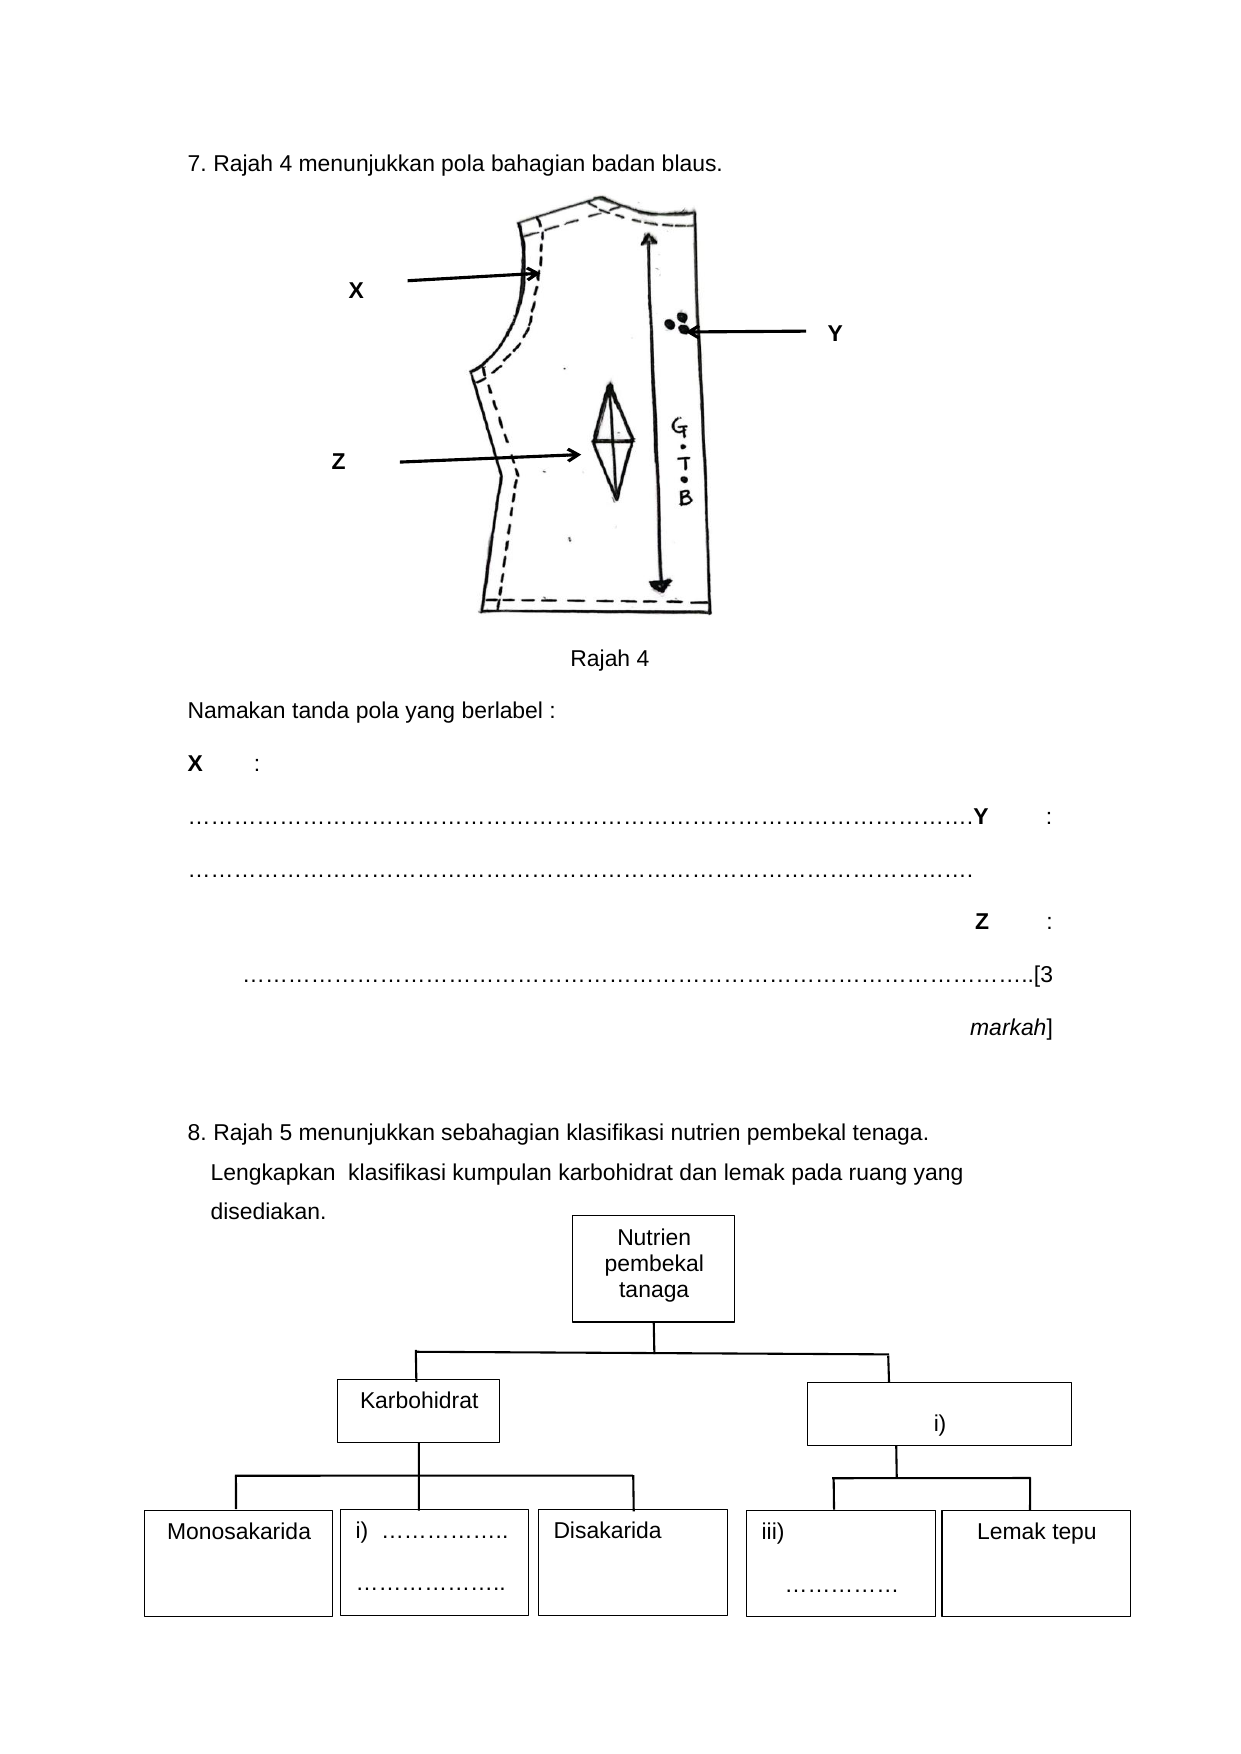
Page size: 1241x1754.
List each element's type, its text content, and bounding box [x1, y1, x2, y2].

picture [464, 190, 729, 618]
list Rajah 5 menunjukkan sebahagian klasifikasi nutrien pembekal tenaga. [187, 1119, 1053, 1145]
text Z :…………………………………………………………………………………………..[3 markah] [187, 908, 1053, 1040]
text X : ………………………………………………………………………………………….Y :…………………………………………………………………………………………. [187, 750, 1053, 882]
list disediakan. [187, 1198, 1053, 1224]
text Lengkapkan klasifikasi kumpulan karbohidrat dan lemak pada ruang yang [187, 1158, 1053, 1185]
text Namakan tanda pola yang berlabel : [167, 697, 1053, 724]
list Rajah 4 menunjukkan pola bahagian badan blaus. [187, 150, 1053, 176]
text Rajah 4 [167, 645, 1053, 671]
